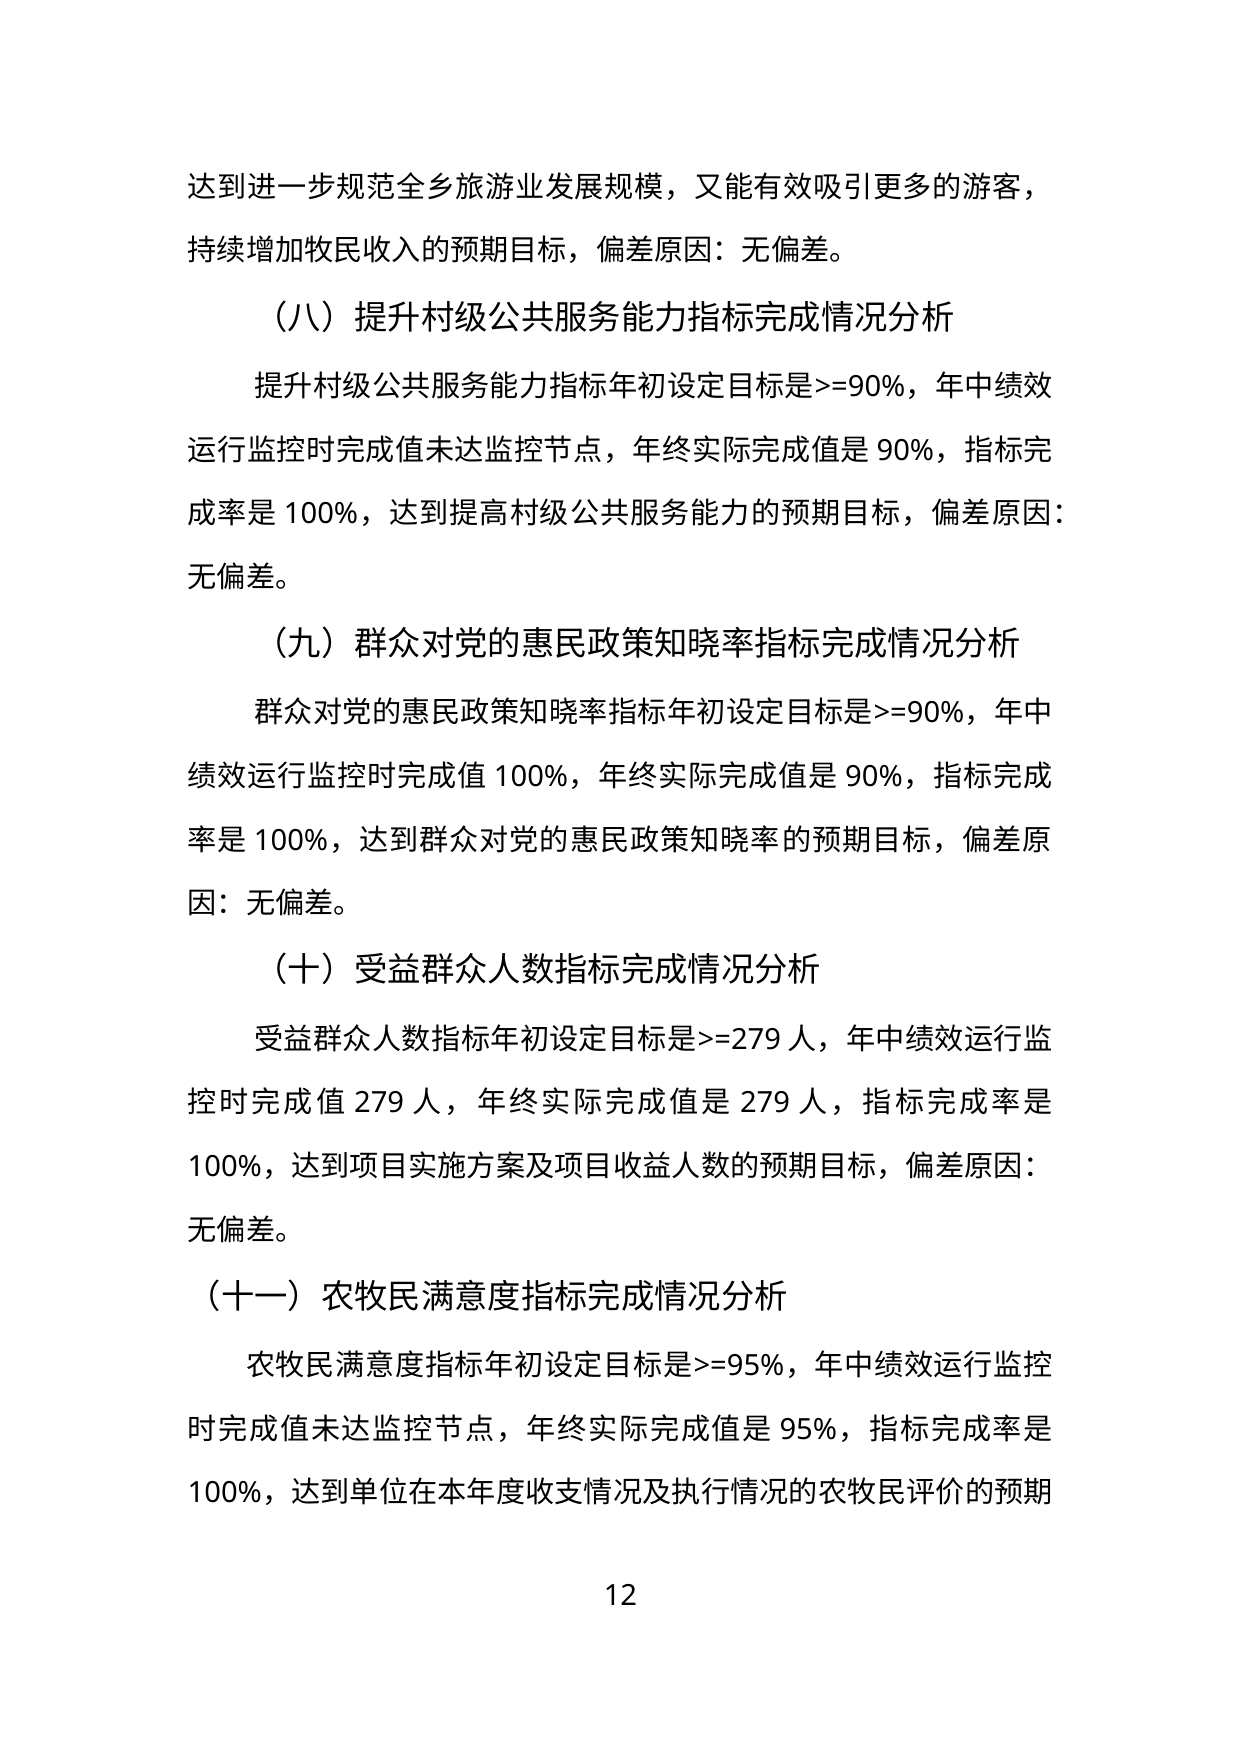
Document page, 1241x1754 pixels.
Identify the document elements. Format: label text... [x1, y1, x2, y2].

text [187, 163, 1053, 269]
text 提升村级公共服务能力指标年初设定目标是>=90%，年中绩效运行监控时完成值未达监控节点，年终实际完成值是90%，指标完成率是100%，达到提高村级公共服务能力的预期目标，偏差原因：无偏差。 [187, 363, 1053, 596]
text 群众对党的惠民政策知晓率指标年初设定目标是>=90%，年中绩效运行监控时完成值100%，年终实际完成值是90%，指标完成率是100%，达到群众对党的惠民政策知晓率的预期目标，偏差原因：无偏差。 [187, 689, 1053, 922]
text （十）受益群众人数指标完成情况分析 [187, 943, 1053, 991]
list 农牧民满意度指标完成情况分析 [187, 1269, 1053, 1318]
text 受益群众人数指标年初设定目标是>=279人，年中绩效运行监控时完成值279人，年终实际完成值是279人，指标完成率是100%，达到项目实施方案及项目收益人数的预期目标，偏差原因：无偏差。 [187, 1015, 1053, 1248]
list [187, 1342, 1053, 1511]
subtitle （八）提升村级公共服务能力指标完成情况分析 [187, 290, 1053, 339]
text （九）群众对党的惠民政策知晓率指标完成情况分析 [187, 617, 1053, 665]
